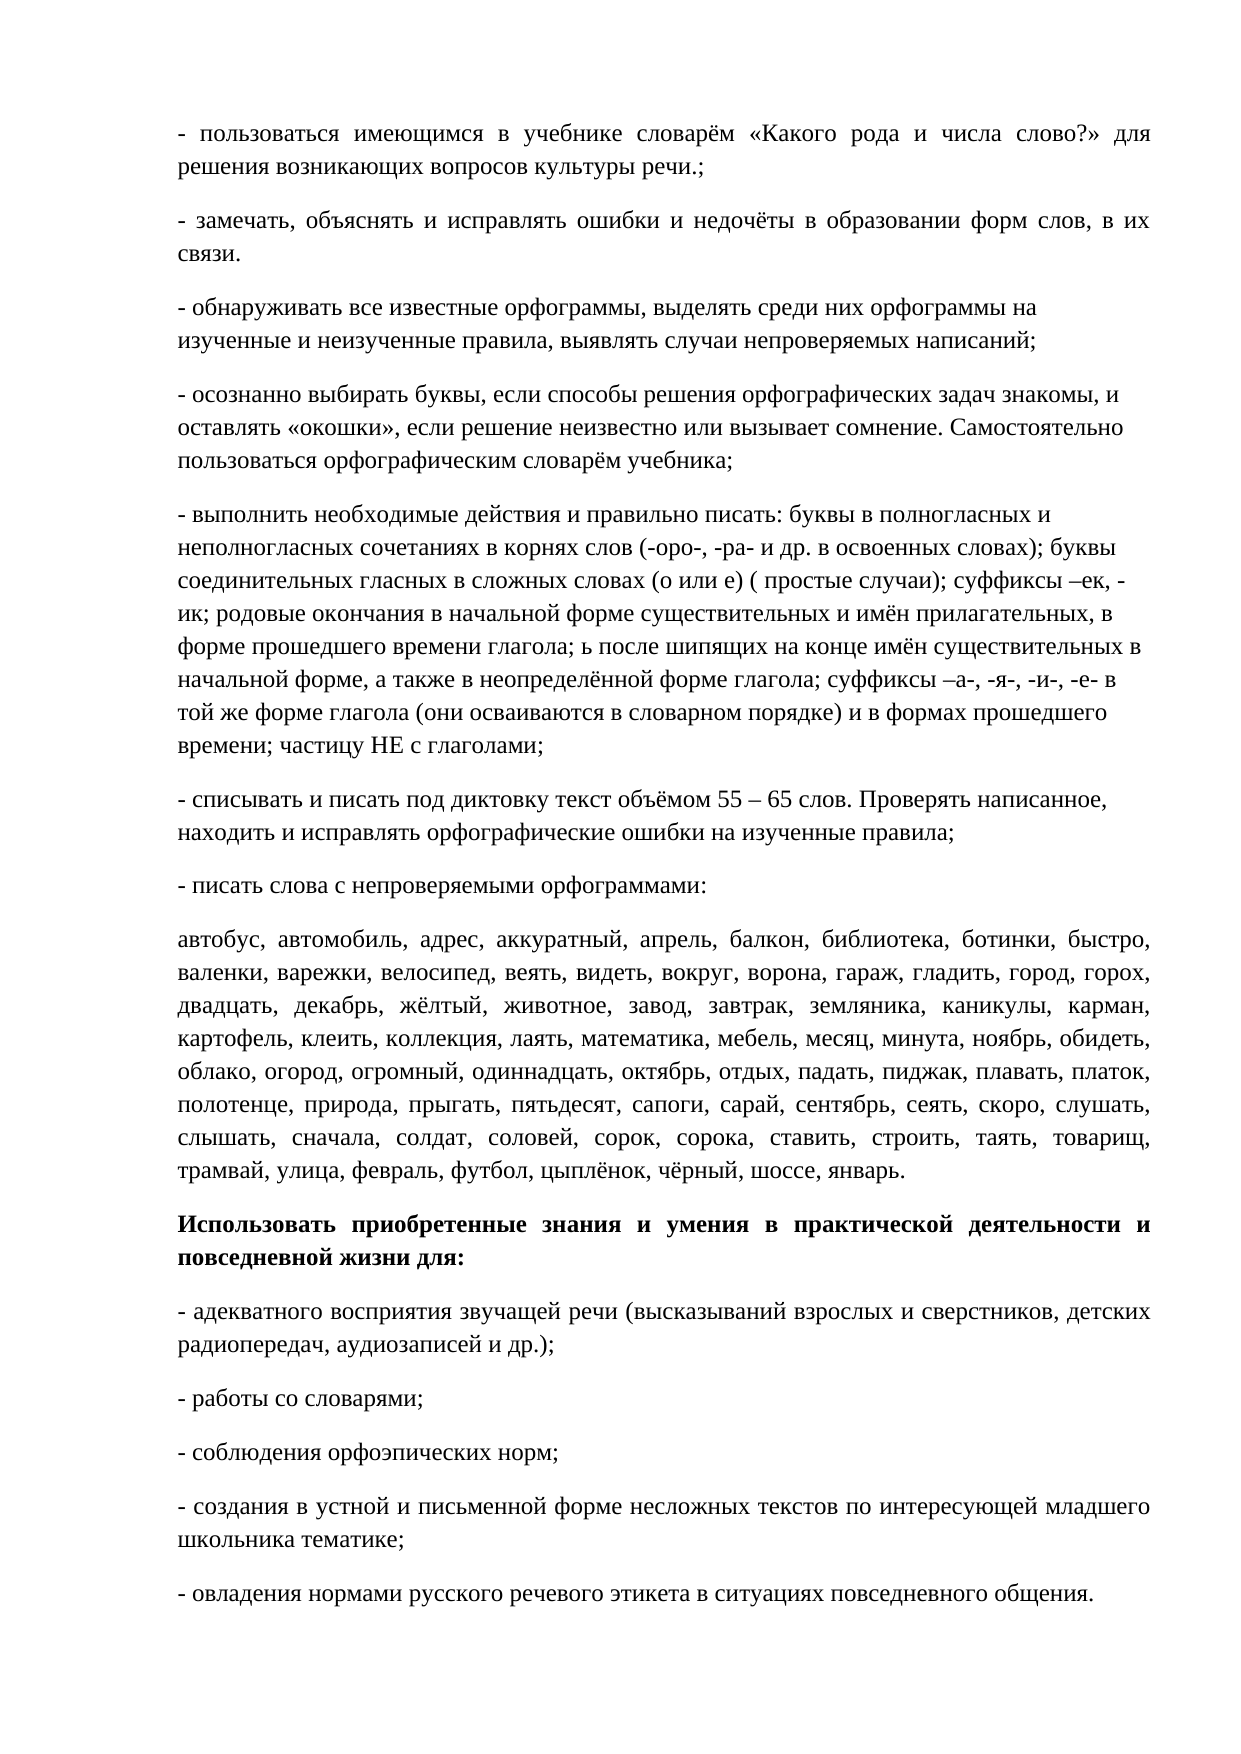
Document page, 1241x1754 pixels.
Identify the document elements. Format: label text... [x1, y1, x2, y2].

text - замечать, объяснять и исправлять ошибки и недочёты в образовании форм слов, в их связи. [177, 205, 1152, 267]
text автобус, автомобиль, адрес, аккуратный, апрель, балкон, библиотека, ботинки, быстро, валенки, варежки, велосипед, веять, видеть, вокруг, ворона, гараж, гладить, город, горох, двадцать, декабрь, жёлтый, животное, завод, завтрак, земляника, каникулы, карман, картофель, клеить, коллекция, лаять, математика, мебель, месяц, минута, ноябрь, обидеть, облако, огород, огромный, одиннадцать, октябрь, отдых, падать, пиджак, плавать, платок, полотенце, природа, прыгать, пятьдесят, сапоги, сарай, сентябрь, сеять, скоро, слушать, слышать, сначала, солдат, соловей, сорок, сорока, ставить, строить, таять, товарищ, трамвай, улица, февраль, футбол, цыплёнок, чёрный, шоссе, январь. [177, 924, 1152, 1184]
text - овладения нормами русского речевого этикета в ситуациях повседневного общения. [177, 1578, 1133, 1606]
text - выполнить необходимые действия и правильно писать: буквы в полногласных и неполногласных сочетаниях в корнях слов (-оро-, -ра- и др. в освоенных словах); буквы соединительных гласных в сложных словах (о или е) ( простые случаи); суффиксы –ек, -ик; родовые окончания в начальной форме существительных и имён прилагательных, в форме прошедшего времени глагола; ь после шипящих на конце имён существительных в начальной форме, а также в неопределённой форме глагола; суффиксы –а-, -я-, -и-, -е- в той же форме глагола (они осваиваются в словарном порядке) и в формах прошедшего времени; частицу НЕ с глаголами; [177, 499, 1152, 758]
text Использовать приобретенные знания и умения в практической деятельности и повседневной жизни для: [177, 1209, 1152, 1271]
text - создания в устной и письменной форме несложных текстов по интересующей младшего школьника тематике; [177, 1491, 1152, 1553]
text - работы со словарями; [177, 1383, 1152, 1412]
text - пользоваться имеющимся в учебнике словарём «Какого рода и числа слово?» для решения возникающих вопросов культуры речи.; [177, 118, 1152, 180]
text - осознанно выбирать буквы, если способы решения орфографических задач знакомы, и оставлять «окошки», если решение неизвестно или вызывает сомнение. Самостоятельно пользоваться орфографическим словарём учебника; [177, 379, 1152, 473]
text - обнаруживать все известные орфограммы, выделять среди них орфограммы на изученные и неизученные правила, выявлять случаи непроверяемых написаний; [177, 292, 1152, 354]
text - писать слова с непроверяемыми орфограммами: [177, 871, 1152, 899]
text - соблюдения орфоэпических норм; [177, 1437, 1152, 1466]
text - адекватного восприятия звучащей речи (высказываний взрослых и сверстников, детских радиопередач, аудиозаписей и др.); [177, 1296, 1152, 1358]
text - списывать и писать под диктовку текст объёмом 55 – 65 слов. Проверять написанное, находить и исправлять орфографические ошибки на изученные правила; [177, 784, 1152, 845]
